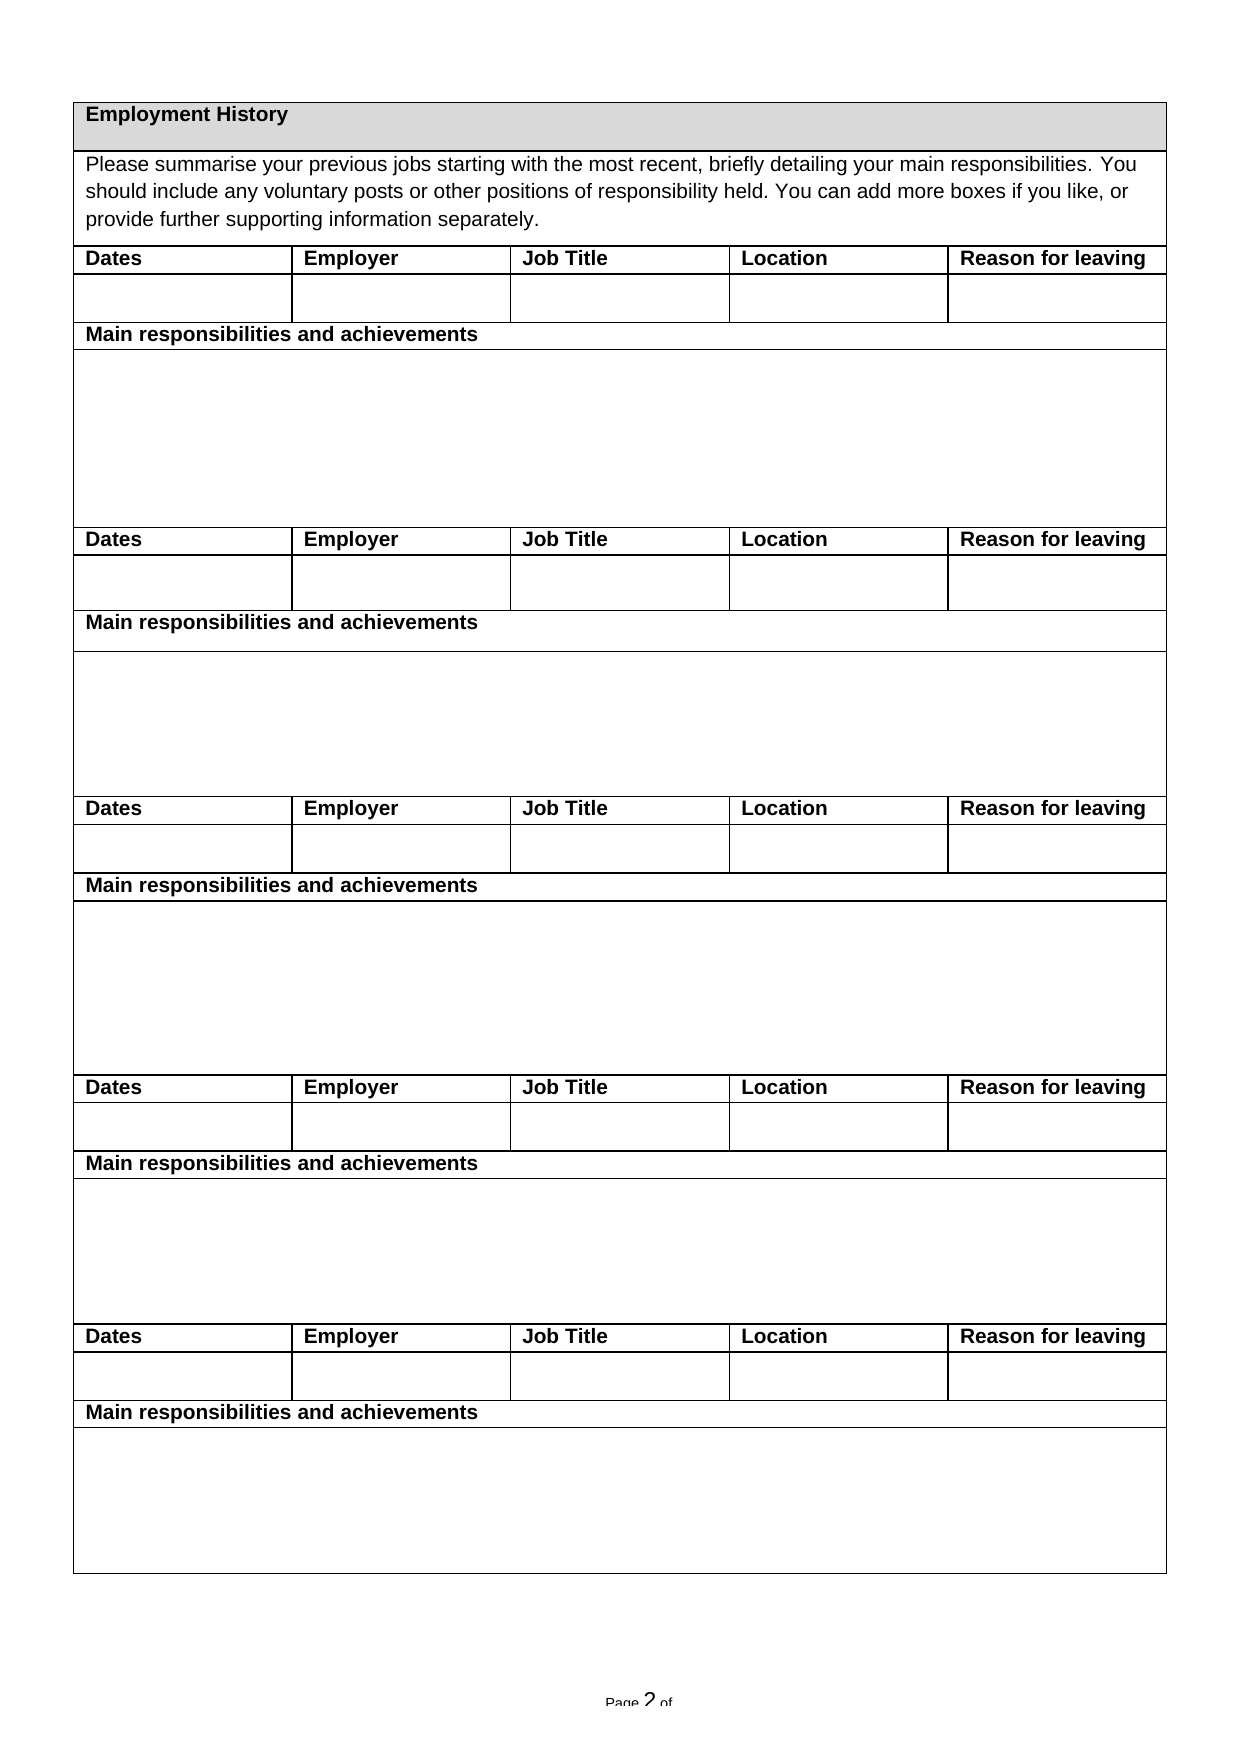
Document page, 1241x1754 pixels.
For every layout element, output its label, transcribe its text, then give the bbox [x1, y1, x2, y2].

table_cell [949, 825, 1166, 872]
table_cell Employer [293, 528, 510, 554]
table_cell Dates [74, 528, 291, 554]
table_cell [74, 275, 291, 321]
table_cell [74, 1353, 291, 1399]
table_cell [730, 825, 947, 872]
table_cell [74, 1428, 1166, 1572]
table_cell Job Title [511, 1076, 729, 1102]
table_cell [511, 275, 729, 321]
table_cell [293, 825, 510, 872]
table_cell Dates [74, 797, 291, 824]
table_cell Location [730, 528, 947, 554]
table_header Employment History [74, 103, 1166, 150]
table_cell [949, 1353, 1166, 1399]
table_cell [949, 275, 1166, 321]
table_cell [511, 825, 729, 872]
table_cell Reason for leaving [949, 1325, 1166, 1351]
table_cell Reason for leaving [949, 797, 1166, 824]
table_cell Reason for leaving [949, 1076, 1166, 1102]
table_cell Please summarise your previous jobs starting with the most recent, briefly detailing your main responsibilities. You should include any voluntary posts or other positions of responsibility held. You can add more boxes if you like, or provide further supporting information separately. [74, 152, 1166, 245]
table_cell Location [730, 1076, 947, 1102]
table_cell [293, 1103, 510, 1150]
table_cell [74, 350, 1166, 527]
table_cell [74, 825, 291, 872]
table_cell Main responsibilities and achievements [74, 874, 1166, 900]
table_cell [74, 1103, 291, 1150]
table_cell Reason for leaving [949, 528, 1166, 554]
table_cell [730, 1103, 947, 1150]
table_cell [730, 275, 947, 321]
table_cell Location [730, 1325, 947, 1351]
table_cell Dates [74, 247, 291, 273]
table_cell Main responsibilities and achievements [74, 1152, 1166, 1178]
table_cell Employer [293, 1076, 510, 1102]
table_cell Job Title [511, 797, 729, 824]
table_cell Main responsibilities and achievements [74, 1401, 1166, 1427]
table_cell [949, 1103, 1166, 1150]
table_cell [74, 652, 1166, 796]
table_cell [511, 1103, 729, 1150]
table_cell Employer [293, 247, 510, 273]
table_cell Location [730, 247, 947, 273]
table_cell [293, 275, 510, 321]
table_cell Dates [74, 1325, 291, 1351]
table_cell [511, 556, 729, 609]
table_cell [293, 1353, 510, 1399]
table_cell Job Title [511, 528, 729, 554]
table_cell Main responsibilities and achievements [74, 323, 1166, 349]
table_cell Job Title [511, 247, 729, 273]
table_cell [949, 556, 1166, 609]
table_cell [74, 1179, 1166, 1323]
table_cell Employer [293, 797, 510, 824]
table_cell [511, 1353, 729, 1399]
table_cell [730, 1353, 947, 1399]
table_cell Location [730, 797, 947, 824]
table_cell [730, 556, 947, 609]
table_cell Employer [293, 1325, 510, 1351]
table_cell [293, 556, 510, 609]
table_cell Main responsibilities and achievements [74, 611, 1166, 651]
table_cell [74, 556, 291, 609]
table_cell Reason for leaving [949, 247, 1166, 273]
table_cell Job Title [511, 1325, 729, 1351]
table_cell Dates [74, 1076, 291, 1102]
table_cell [74, 902, 1166, 1074]
